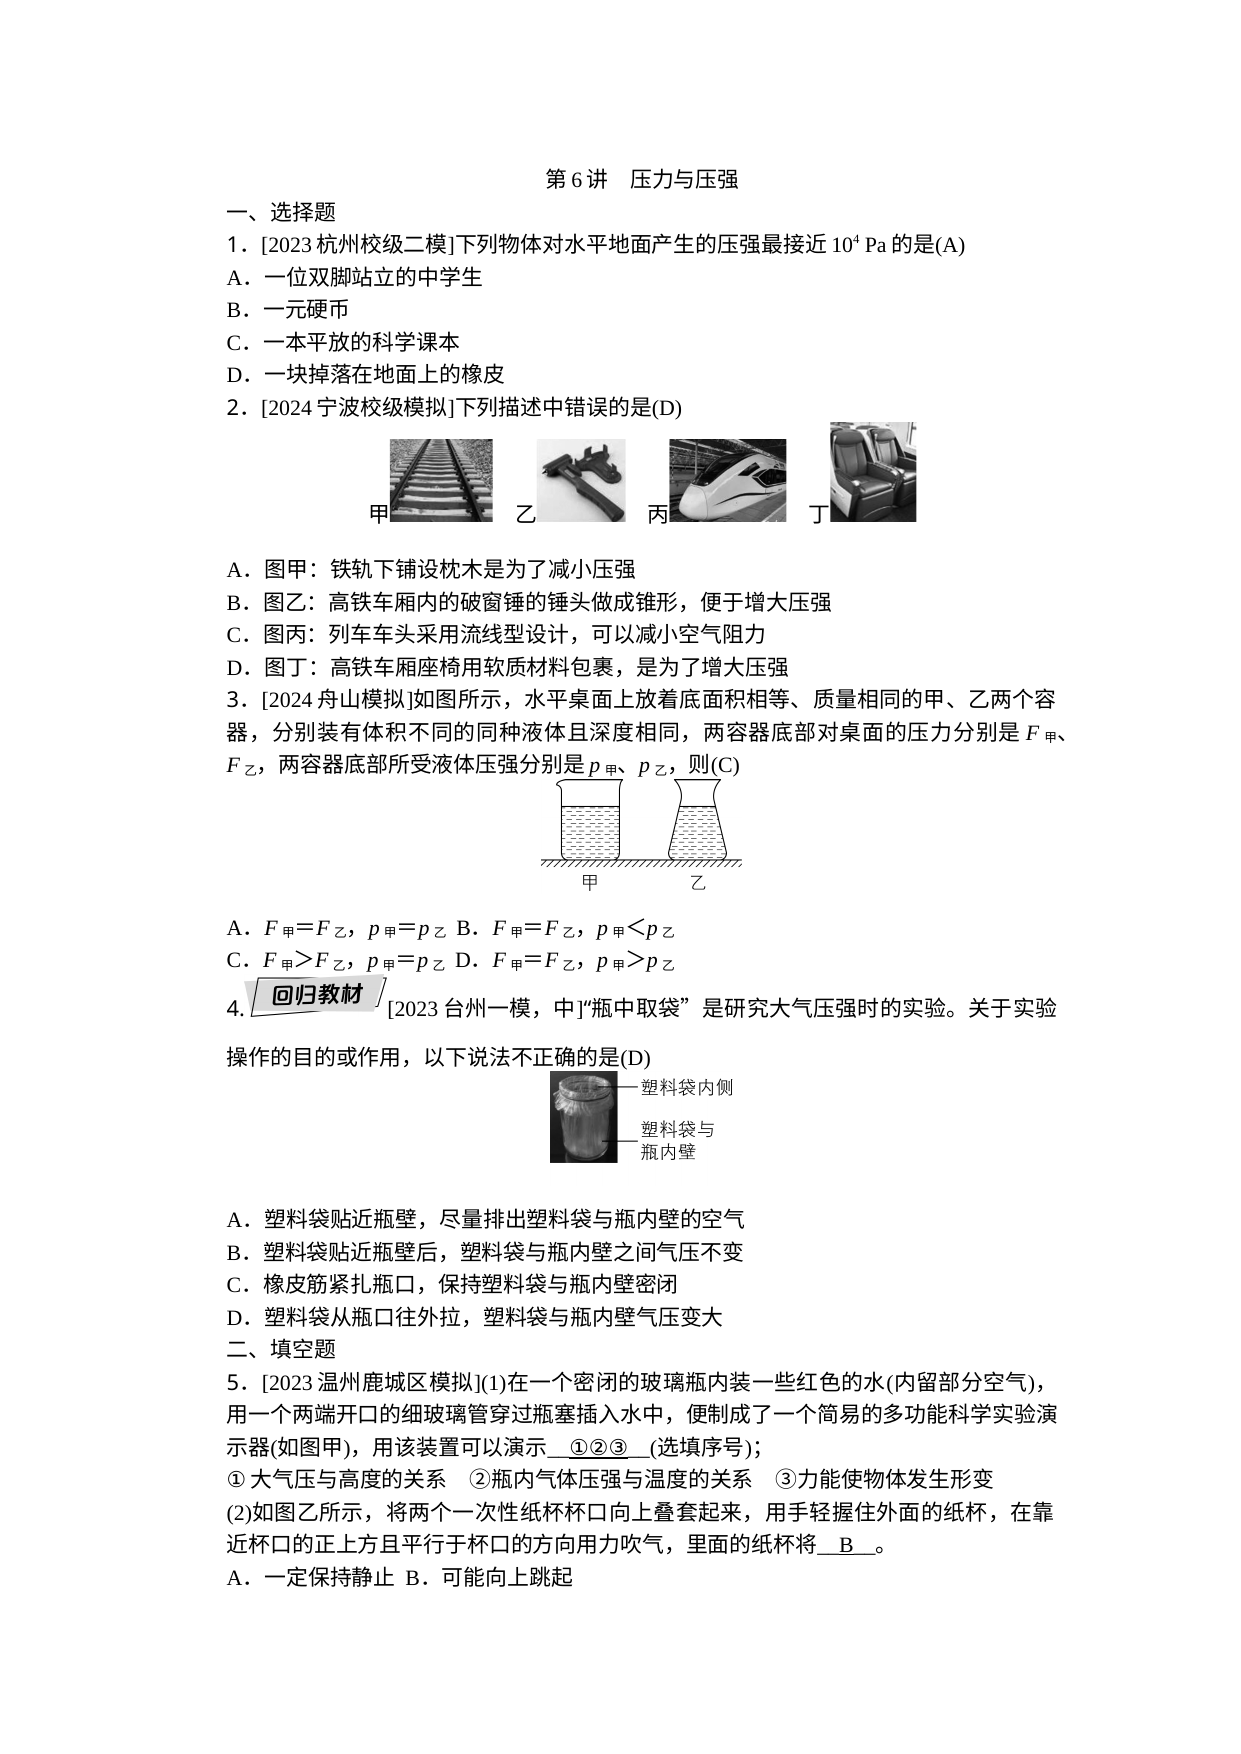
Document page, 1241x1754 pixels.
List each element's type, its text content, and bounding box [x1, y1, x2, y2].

text D．一块掉落在地面上的橡皮 [183, 357, 1058, 389]
text 二、填空题 [183, 1332, 1058, 1364]
text D．塑料袋从瓶口往外拉，塑料袋与瓶内壁气压变大 [183, 1299, 1058, 1332]
text C．橡皮筋紧扎瓶口，保持塑料袋与瓶内壁密闭 [183, 1267, 1058, 1299]
text B．一元硬币 [183, 292, 1058, 324]
picture [669, 439, 787, 522]
text A．塑料袋贴近瓶壁，尽量排出塑料袋与瓶内壁的空气 [183, 1202, 1058, 1234]
picture [244, 974, 387, 1017]
picture [550, 1071, 734, 1186]
text ①大气压与高度的关系 ②瓶内气体压强与温度的关系 ③力能使物体发生形变 [183, 1462, 1058, 1494]
text B．塑料袋贴近瓶壁后，塑料袋与瓶内壁之间气压不变 [183, 1234, 1058, 1267]
text 4.[2023台州一模，中]“瓶中取袋”是研究大气压强时的实验。关于实验操作的目的或作用，以下说法不正确的是(D) [226, 974, 1058, 1072]
text 2．[2024宁波校级模拟]下列描述中错误的是(D) [183, 389, 1058, 422]
text 3．[2024舟山模拟]如图所示，水平桌面上放着底面积相等、质量相同的甲、乙两个容器，分别装有体积不同的同种液体且深度相同，两容器底部对桌面的压力分别是F甲、F乙，两容器底部所受液体压强分别是p甲、p乙，则(C) [226, 682, 1058, 779]
text D．图丁：高铁车厢座椅用软质材料包裹，是为了增大压强 [183, 649, 1058, 682]
text 1．[2023杭州校级二模]下列物体对水平地面产生的压强最接近104 Pa的是(A) [183, 227, 1058, 259]
text 一、选择题 [183, 194, 1058, 227]
text 第6讲 压力与压强 [183, 162, 1058, 194]
text A．F甲＝F乙，p甲＝p乙 B．F甲＝F乙，p甲＜p乙 [183, 909, 1058, 942]
text A．图甲：铁轨下铺设枕木是为了减小压强 [183, 552, 1058, 584]
picture [536, 439, 626, 522]
text (2)如图乙所示，将两个一次性纸杯杯口向上叠套起来，用手轻握住外面的纸杯，在靠近杯口的正上方且平行于杯口的方向用力吹气，里面的纸杯将__B__。 [226, 1494, 1058, 1559]
text A．一位双脚站立的中学生 [183, 259, 1058, 292]
picture [389, 439, 493, 522]
picture [541, 779, 742, 894]
text A．一定保持静止 B．可能向上跳起 [183, 1559, 1058, 1592]
text C．F甲＞F乙，p甲＝p乙 D．F甲＝F乙，p甲＞p乙 [183, 942, 1058, 974]
text C．图丙：列车车头采用流线型设计，可以减小空气阻力 [183, 617, 1058, 649]
text B．图乙：高铁车厢内的破窗锤的锤头做成锥形，便于增大压强 [183, 584, 1058, 617]
text 5．[2023温州鹿城区模拟](1)在一个密闭的玻璃瓶内装一些红色的水(内留部分空气)，用一个两端开口的细玻璃管穿过瓶塞插入水中，便制成了一个简易的多功能科学实验演示器(如图甲)，用该装置可以演示__①②③__(选填序号)； [226, 1364, 1058, 1462]
picture [830, 422, 917, 522]
text C．一本平放的科学课本 [183, 324, 1058, 357]
